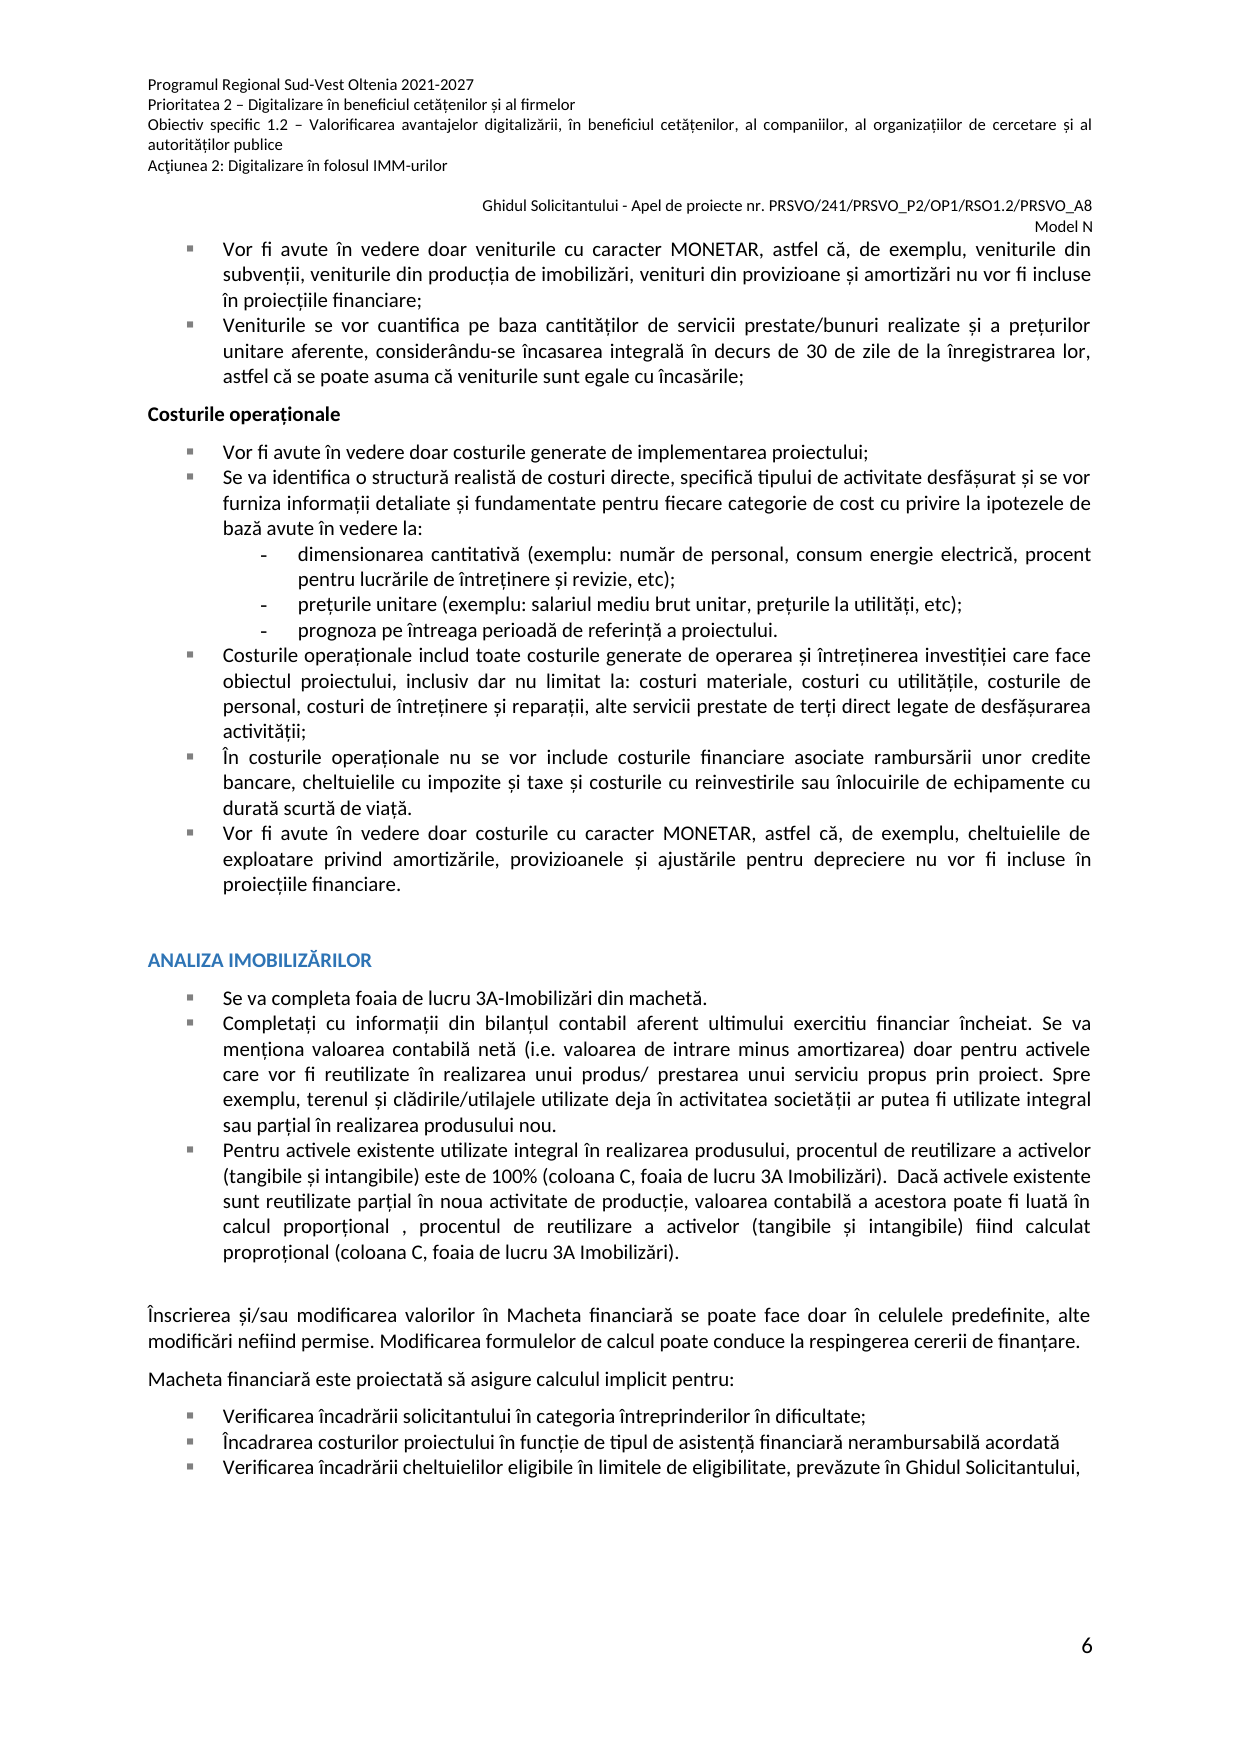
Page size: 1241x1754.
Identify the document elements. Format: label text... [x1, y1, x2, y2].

list Pentru activele existente utilizate integral în realizarea produsului, procentul de reutilizare a activelor (tangibile și intangibile) este de 100% (coloana C, foaia de lucru 3A Imobilizări). Dacă activele existente sunt reutilizate parțial în noua activitate de producție, valoarea contabilă a acestora poate fi luată în calcul proporțional , procentul de reutilizare a activelor (tangibile și intangibile) fiind calculat proproţional (coloana C, foaia de lucru 3A Imobilizări). [185, 1137, 1093, 1264]
list Vor fi avute în vedere doar costurile generate de implementarea proiectului; [185, 439, 1093, 464]
list dimensionarea cantitativă (exemplu: număr de personal, consum energie electrică, procent pentru lucrările de întreținere și revizie, etc); [260, 541, 1093, 592]
list Vor fi avute în vedere doar veniturile cu caracter MONETAR, astfel că, de exemplu, veniturile din subvenții, veniturile din producția de imobilizări, venituri din provizioane și amortizări nu vor fi incluse în proiecțiile financiare; [185, 236, 1093, 312]
list Se va identifica o structură realistă de costuri directe, specifică tipului de activitate desfășurat și se vor furniza informații detaliate și fundamentate pentru fiecare categorie de cost cu privire la ipotezele de bază avute în vedere la: [185, 464, 1093, 541]
list Vor fi avute în vedere doar costurile cu caracter MONETAR, astfel că, de exemplu, cheltuielile de exploatare privind amortizările, provizioanele şi ajustările pentru depreciere nu vor fi incluse în proiecțiile financiare. [185, 820, 1093, 897]
list prețurile unitare (exemplu: salariul mediu brut unitar, prețurile la utilități, etc); [260, 592, 1093, 617]
list Verificarea încadrării cheltuielilor eligibile în limitele de eligibilitate, prevăzute în Ghidul Solicitantului, [185, 1454, 1093, 1480]
list Costurile operaționale includ toate costurile generate de operarea și întreținerea investiției care face obiectul proiectului, inclusiv dar nu limitat la: costuri materiale, costuri cu utilitățile, costurile de personal, costuri de întreținere și reparații, alte servicii prestate de terți direct legate de desfășurarea activității; [185, 642, 1093, 744]
list Veniturile se vor cuantifica pe baza cantităților de servicii prestate/bunuri realizate și a prețurilor unitare aferente, considerându-se încasarea integrală în decurs de 30 de zile de la înregistrarea lor, astfel că se poate asuma că veniturile sunt egale cu încasările; [185, 312, 1093, 389]
text Costurile operaționale [148, 401, 1093, 427]
list Completați cu informații din bilanțul contabil aferent ultimului exercitiu financiar încheiat. Se va menţiona valoarea contabilă netă (i.e. valoarea de intrare minus amortizarea) doar pentru activele care vor fi reutilizate în realizarea unui produs/ prestarea unui serviciu propus prin proiect. Spre exemplu, terenul și clădirile/utilajele utilizate deja în activitatea societăţii ar putea fi utilizate integral sau parțial în realizarea produsului nou. [185, 1010, 1093, 1137]
list Verificarea încadrării solicitantului în categoria întreprinderilor în dificultate; [185, 1404, 1093, 1429]
list prognoza pe întreaga perioadă de referință a proiectului. [260, 617, 1093, 642]
text Înscrierea și/sau modificarea valorilor în Macheta financiară se poate face doar în celulele predefinite, alte modificări nefiind permise. Modificarea formulelor de calcul poate conduce la respingerea cererii de finanțare. [148, 1302, 1093, 1353]
list În costurile operaționale nu se vor include costurile financiare asociate rambursării unor credite bancare, cheltuielile cu impozite și taxe și costurile cu reinvestirile sau înlocuirile de echipamente cu durată scurtă de viață. [185, 744, 1093, 820]
text Macheta financiară este proiectată să asigure calculul implicit pentru: [148, 1366, 1093, 1391]
list Încadrarea costurilor proiectului în funcție de tipul de asistență financiară nerambursabilă acordată [185, 1429, 1093, 1454]
text ANALIZA IMOBILIZĂRILOR [148, 947, 1093, 972]
list Se va completa foaia de lucru 3A-Imobilizări din machetă. [185, 985, 1093, 1010]
